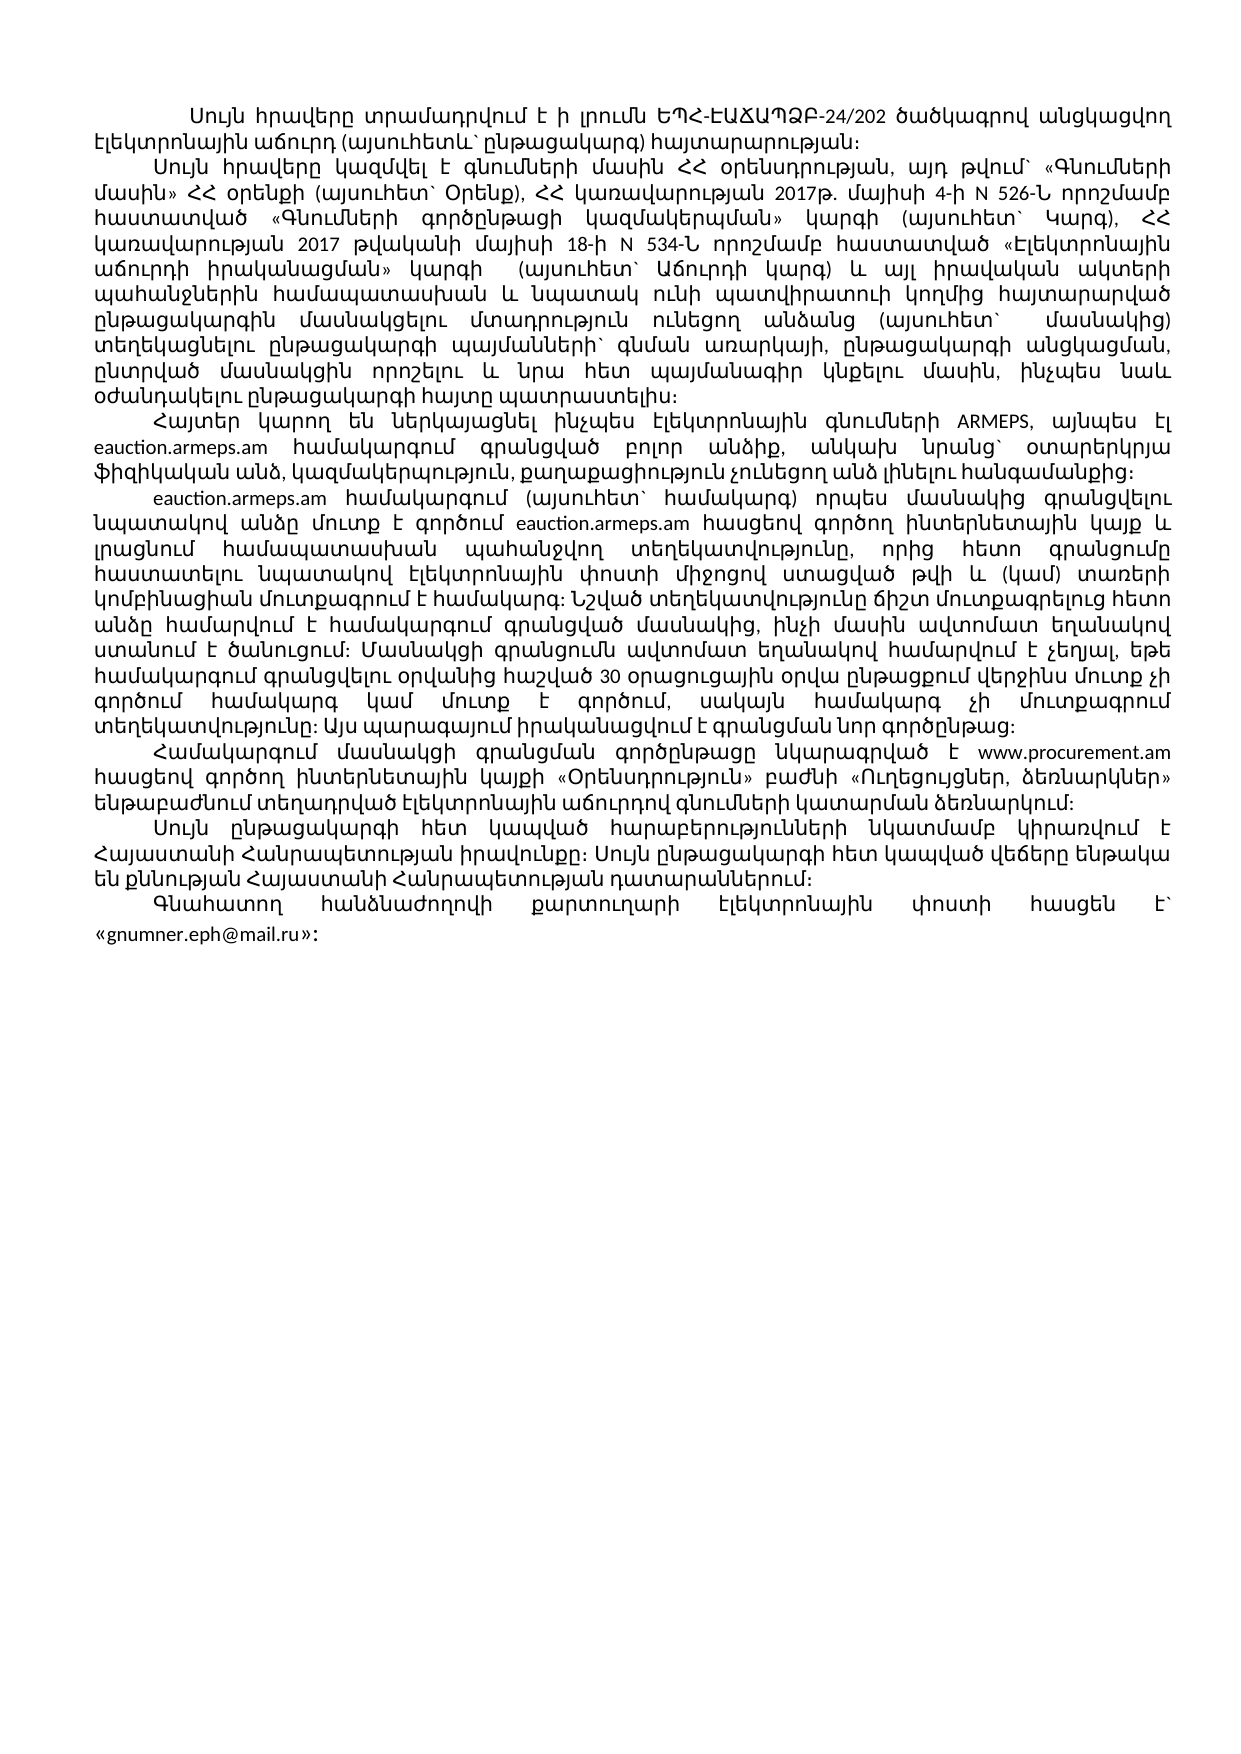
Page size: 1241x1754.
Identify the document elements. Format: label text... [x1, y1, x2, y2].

text Սույն հրավերը կազմվել է գնումների մասին ՀՀ օրենսդրության, այդ թվում` «Գնումների մասին» ՀՀ օրենքի (այսուհետ` Օրենք), ՀՀ կառավարության 2017թ. մայիսի 4-ի N 526-Ն որոշմամբ հաստատված «Գնումների գործընթացի կազմակերպման» կարգի (այսուհետ` Կարգ), ՀՀ կառավարության 2017 թվականի մայիսի 18-ի N 534-Ն որոշմամբ հաստատված «Էլեկտրոնային աճուրդի իրականացման» կարգի (այսուհետ` Աճուրդի կարգ) և այլ իրավական ակտերի պահանջներին համապատասխան և նպատակ ունի պատվիրատուի կողմից հայտարարված ընթացակարգին մասնակցելու մտադրություն ունեցող անձանց (այսուհետ` մասնակից) տեղեկացնելու ընթացակարգի պայմանների` գնման առարկայի, ընթացակարգի անցկացման, ընտրված մասնակցին որոշելու և նրա հետ պայմանագիր կնքելու մասին, ինչպես նաև օժանդակելու ընթացակարգի հայտը պատրաստելիս։ [94, 154, 1171, 409]
text Համակարգում մասնակցի գրանցման գործընթացը նկարագրված է www.procurement.am հասցեով գործող ինտերնետային կայքի «Օրենսդրություն» բաժնի «Ուղեցույցներ, ձեռնարկներ» ենթաբաժնում տեղադրված էլեկտրոնային աճուրդով գնումների կատարման ձեռնարկում: [94, 739, 1171, 815]
text Հայտեր կարող են ներկայացնել ինչպես էլեկտրոնային գնումների ARMEPS, այնպես էլ eauction.armeps.am համակարգում գրանցված բոլոր անձիք, անկախ նրանց` օտարերկրյա ֆիզիկական անձ, կազմակերպություն, քաղաքացիություն չունեցող անձ լինելու հանգամանքից։ [94, 409, 1171, 485]
text Սույն ընթացակարգի հետ կապված հարաբերությունների նկատմամբ կիրառվում է Հայաստանի Հանրապետության իրավունքը։ Սույն ընթացակարգի հետ կապված վեճերը ենթակա են քննության Հայաստանի Հանրապետության դատարաններում։ [94, 815, 1171, 892]
text Սույն հրավերը տրամադրվում է ի լրումն ԵՊՀ-ԷԱՃԱՊՁԲ-24/202 ծածկագրով անցկացվող էլեկտրոնային աճուրդ (այսուհետև` ընթացակարգ) հայտարարության։ [94, 104, 1171, 154]
text Գնահատող հանձնաժողովի քարտուղարի էլեկտրոնային փոստի հասցեն է` «gnumner.eph@mail.ru»: [94, 892, 1171, 948]
text eauction.armeps.am համակարգում (այսուհետ` համակարգ) որպես մասնակից գրանցվելու նպատակով անձը մուտք է գործում eauction.armeps.am հասցեով գործող ինտերնետային կայք և լրացնում համապատասխան պահանջվող տեղեկատվությունը, որից հետո գրանցումը հաստատելու նպատակով էլեկտրոնային փոստի միջոցով ստացված թվի և (կամ) տառերի կոմբինացիան մուտքագրում է համակարգ: Նշված տեղեկատվությունը ճիշտ մուտքագրելուց հետո անձը համարվում է համակարգում գրանցված մասնակից, ինչի մասին ավտոմատ եղանակով ստանում է ծանուցում: Մասնակցի գրանցումն ավտոմատ եղանակով համարվում է չեղյալ, եթե համակարգում գրանցվելու օրվանից հաշված 30 օրացուցային օրվա ընթացքում վերջինս մուտք չի գործում համակարգ կամ մուտք է գործում, սակայն համակարգ չի մուտքագրում տեղեկատվությունը: Այս պարագայում իրականացվում է գրանցման նոր գործընթաց: [94, 485, 1171, 739]
